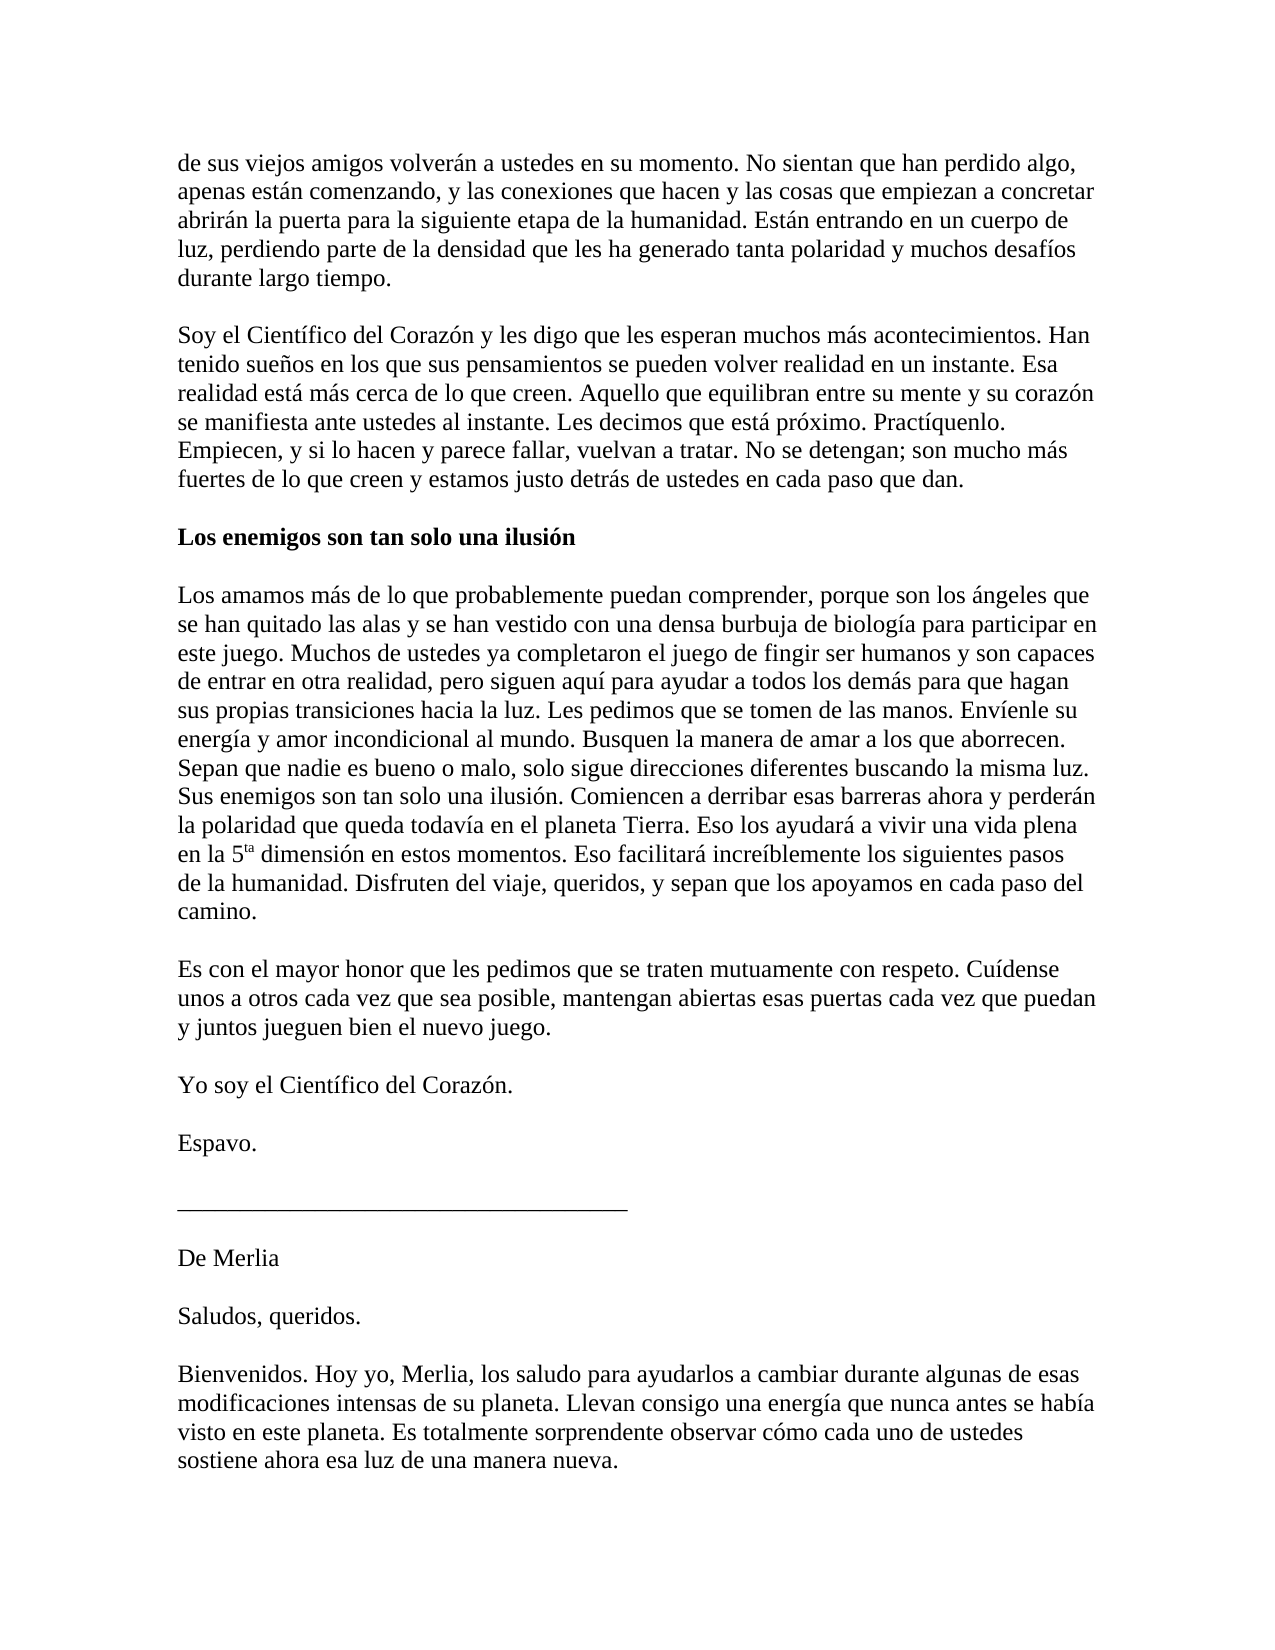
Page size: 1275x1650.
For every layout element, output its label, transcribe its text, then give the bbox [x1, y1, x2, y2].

text Yo soy el Científico del Corazón. [177, 1070, 1098, 1098]
text Los enemigos son tan solo una ilusión [177, 522, 1098, 551]
text Es con el mayor honor que les pedimos que se traten mutuamente con respeto. Cuídense unos a otros cada vez que sea posible, mantengan abiertas esas puertas cada vez que puedan y juntos jueguen bien el nuevo juego. [177, 954, 1098, 1041]
text Saludos, queridos. [177, 1301, 1098, 1330]
text Soy el Científico del Corazón y les digo que les esperan muchos más acontecimientos. Han tenido sueños en los que sus pensamientos se pueden volver realidad en un instante. Esa realidad está más cerca de lo que creen. Aquello que equilibran entre su mente y su corazón se manifiesta ante ustedes al instante. Les decimos que está próximo. Practíquenlo. Empiecen, y si lo hacen y parece fallar, vuelvan a tratar. No se detengan; son mucho más fuertes de lo que creen y estamos justo detrás de ustedes en cada paso que dan. [177, 321, 1098, 493]
text Espavo. [177, 1128, 1098, 1156]
text Los amamos más de lo que probablemente puedan comprender, porque son los ángeles que se han quitado las alas y se han vestido con una densa burbuja de biología para participar en este juego. Muchos de ustedes ya completaron el juego de fingir ser humanos y son capaces de entrar en otra realidad, pero siguen aquí para ayudar a todos los demás para que hagan sus propias transiciones hacia la luz. Les pedimos que se tomen de las manos. Envíenle su energía y amor incondicional al mundo. Busquen la manera de amar a los que aborrecen. Sepan que nadie es bueno o malo, solo sigue direcciones diferentes buscando la misma luz. Sus enemigos son tan solo una ilusión. Comiencen a derribar esas barreras ahora y perderán la polaridad que queda todavía en el planeta Tierra. Eso los ayudará a vivir una vida plena en la 5ta dimensión en estos momentos. Eso facilitará increíblemente los siguientes pasos de la humanidad. Disfruten del viaje, queridos, y sepan que los apoyamos en cada paso del camino. [177, 580, 1098, 925]
text Bienvenidos. Hoy yo, Merlia, los saludo para ayudarlos a cambiar durante algunas de esas modificaciones intensas de su planeta. Llevan consigo una energía que nunca antes se había visto en este planeta. Es totalmente sorprendente observar cómo cada uno de ustedes sostiene ahora esa luz de una manera nueva. [177, 1359, 1098, 1474]
text ____________________________________ [177, 1186, 1098, 1214]
text De Merlia [177, 1243, 1098, 1272]
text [177, 148, 1098, 291]
